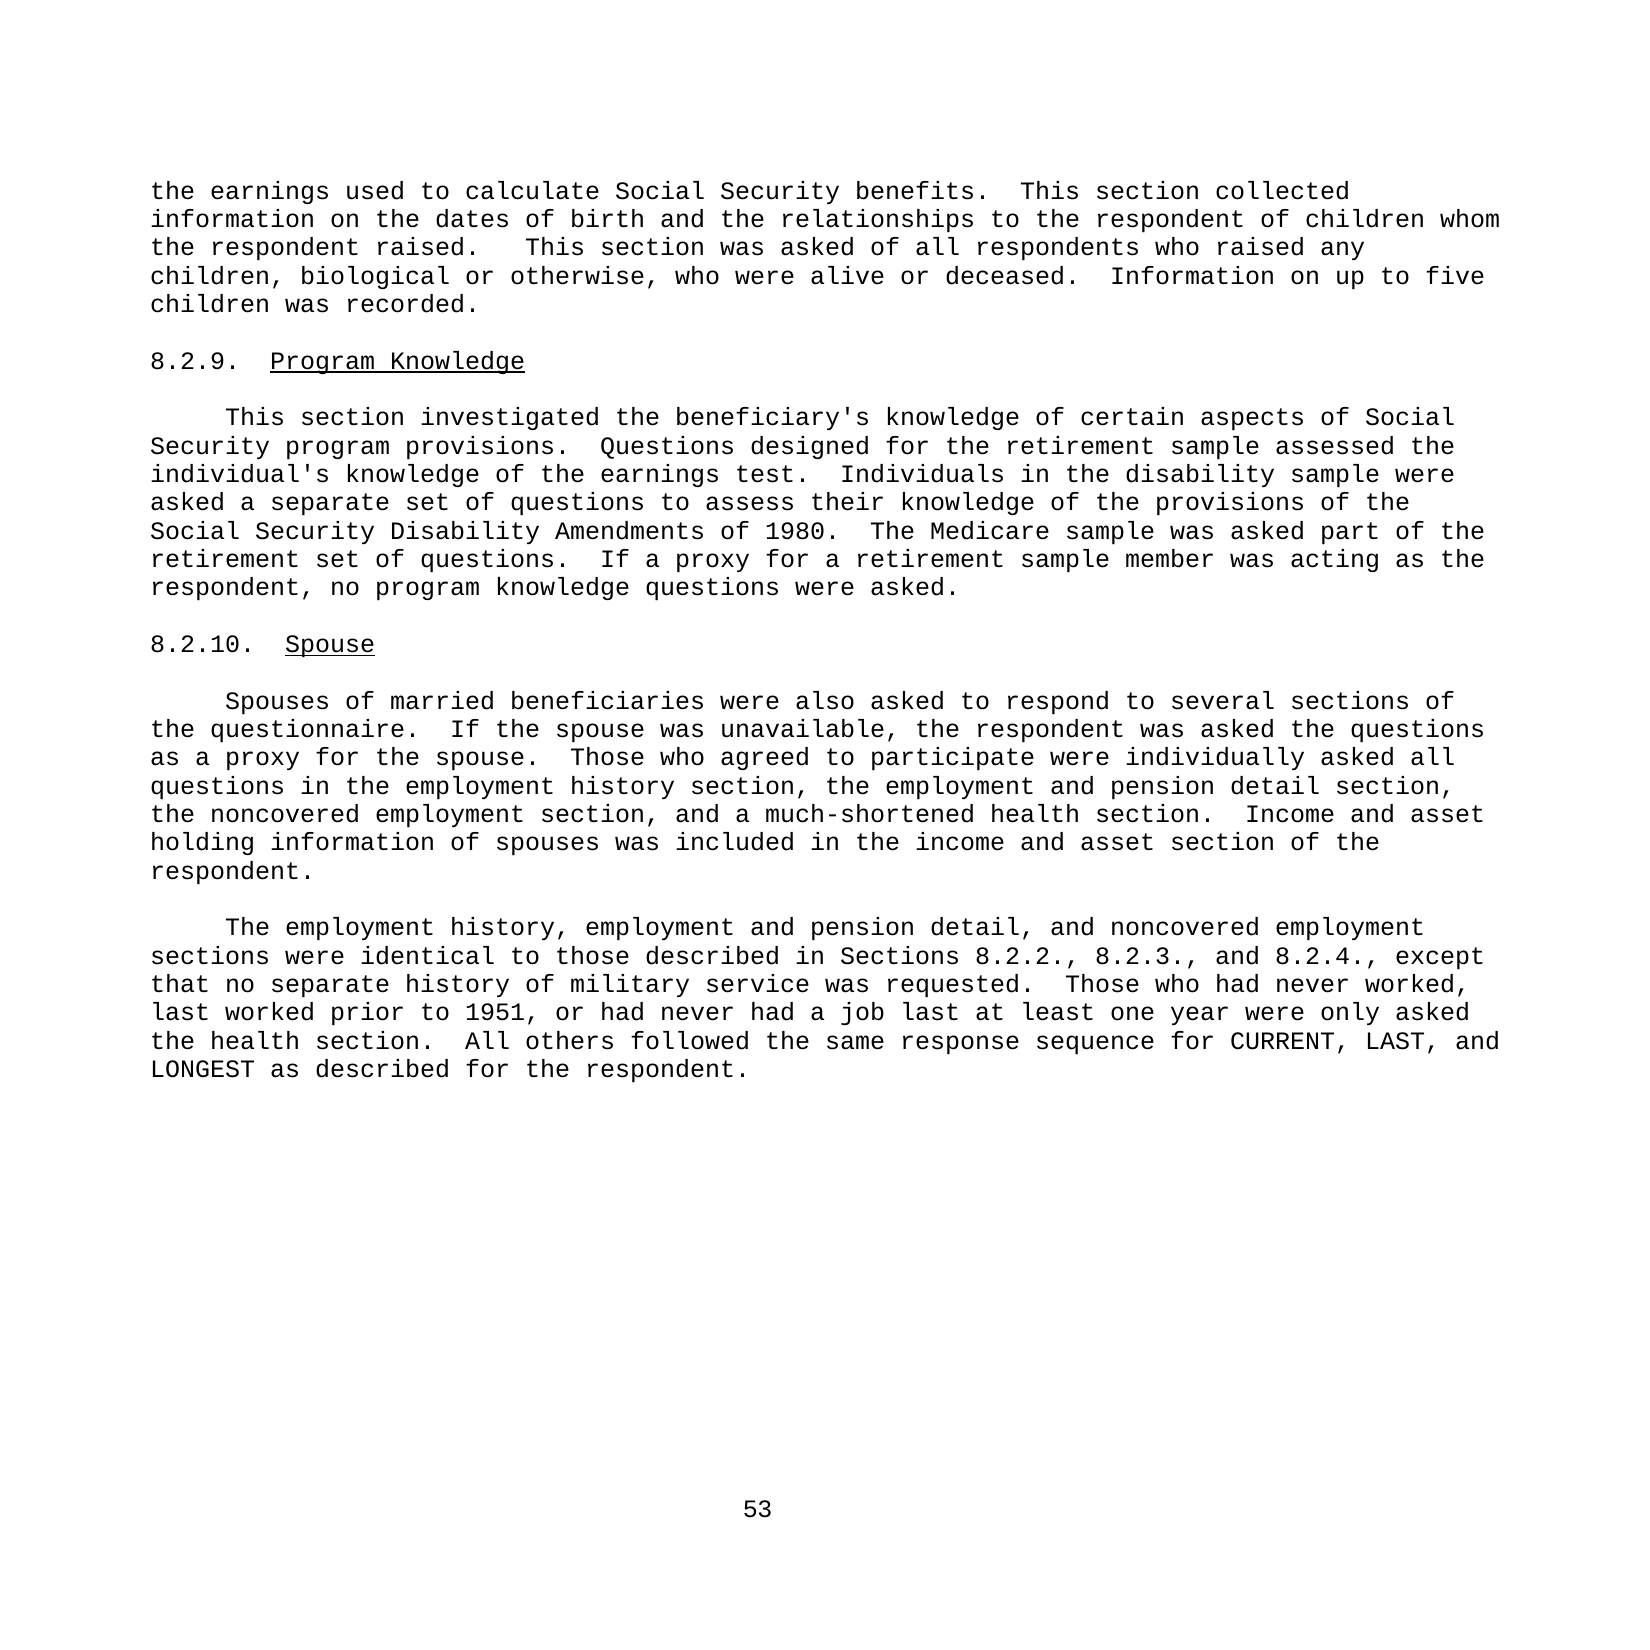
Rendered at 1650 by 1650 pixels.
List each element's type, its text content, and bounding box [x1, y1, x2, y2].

text 8.2.10. Spouse [150, 632, 1500, 660]
text Spouses of married beneficiaries were also asked to respond to several sections of the questionnaire. If the spouse was unavailable, the respondent was asked the questions as a proxy for the spouse. Those who agreed to participate were individually asked all questions in the employment history section, the employment and pension detail section, the noncovered employment section, and a much-shortened health section. Income and asset holding information of spouses was included in the income and asset section of the respondent. [150, 688, 1500, 887]
text 8.2.9. Program Knowledge [150, 348, 1500, 377]
text The employment history, employment and pension detail, and noncovered employment sections were identical to those described in Sections 8.2.2., 8.2.3., and 8.2.4., except that no separate history of military service was requested. Those who had never worked, last worked prior to 1951, or had never had a job last at least one year were only asked the health section. All others followed the same response sequence for CURRENT, LAST, and LONGEST as described for the respondent. [150, 915, 1500, 1085]
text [150, 178, 1500, 320]
text This section investigated the beneficiary's knowledge of certain aspects of Social Security program provisions. Questions designed for the retirement sample assessed the individual's knowledge of the earnings test. Individuals in the disability sample were asked a separate set of questions to assess their knowledge of the provisions of the Social Security Disability Amendments of 1980. The Medicare sample was asked part of the retirement set of questions. If a proxy for a retirement sample member was acting as the respondent, no program knowledge questions were asked. [150, 405, 1500, 603]
